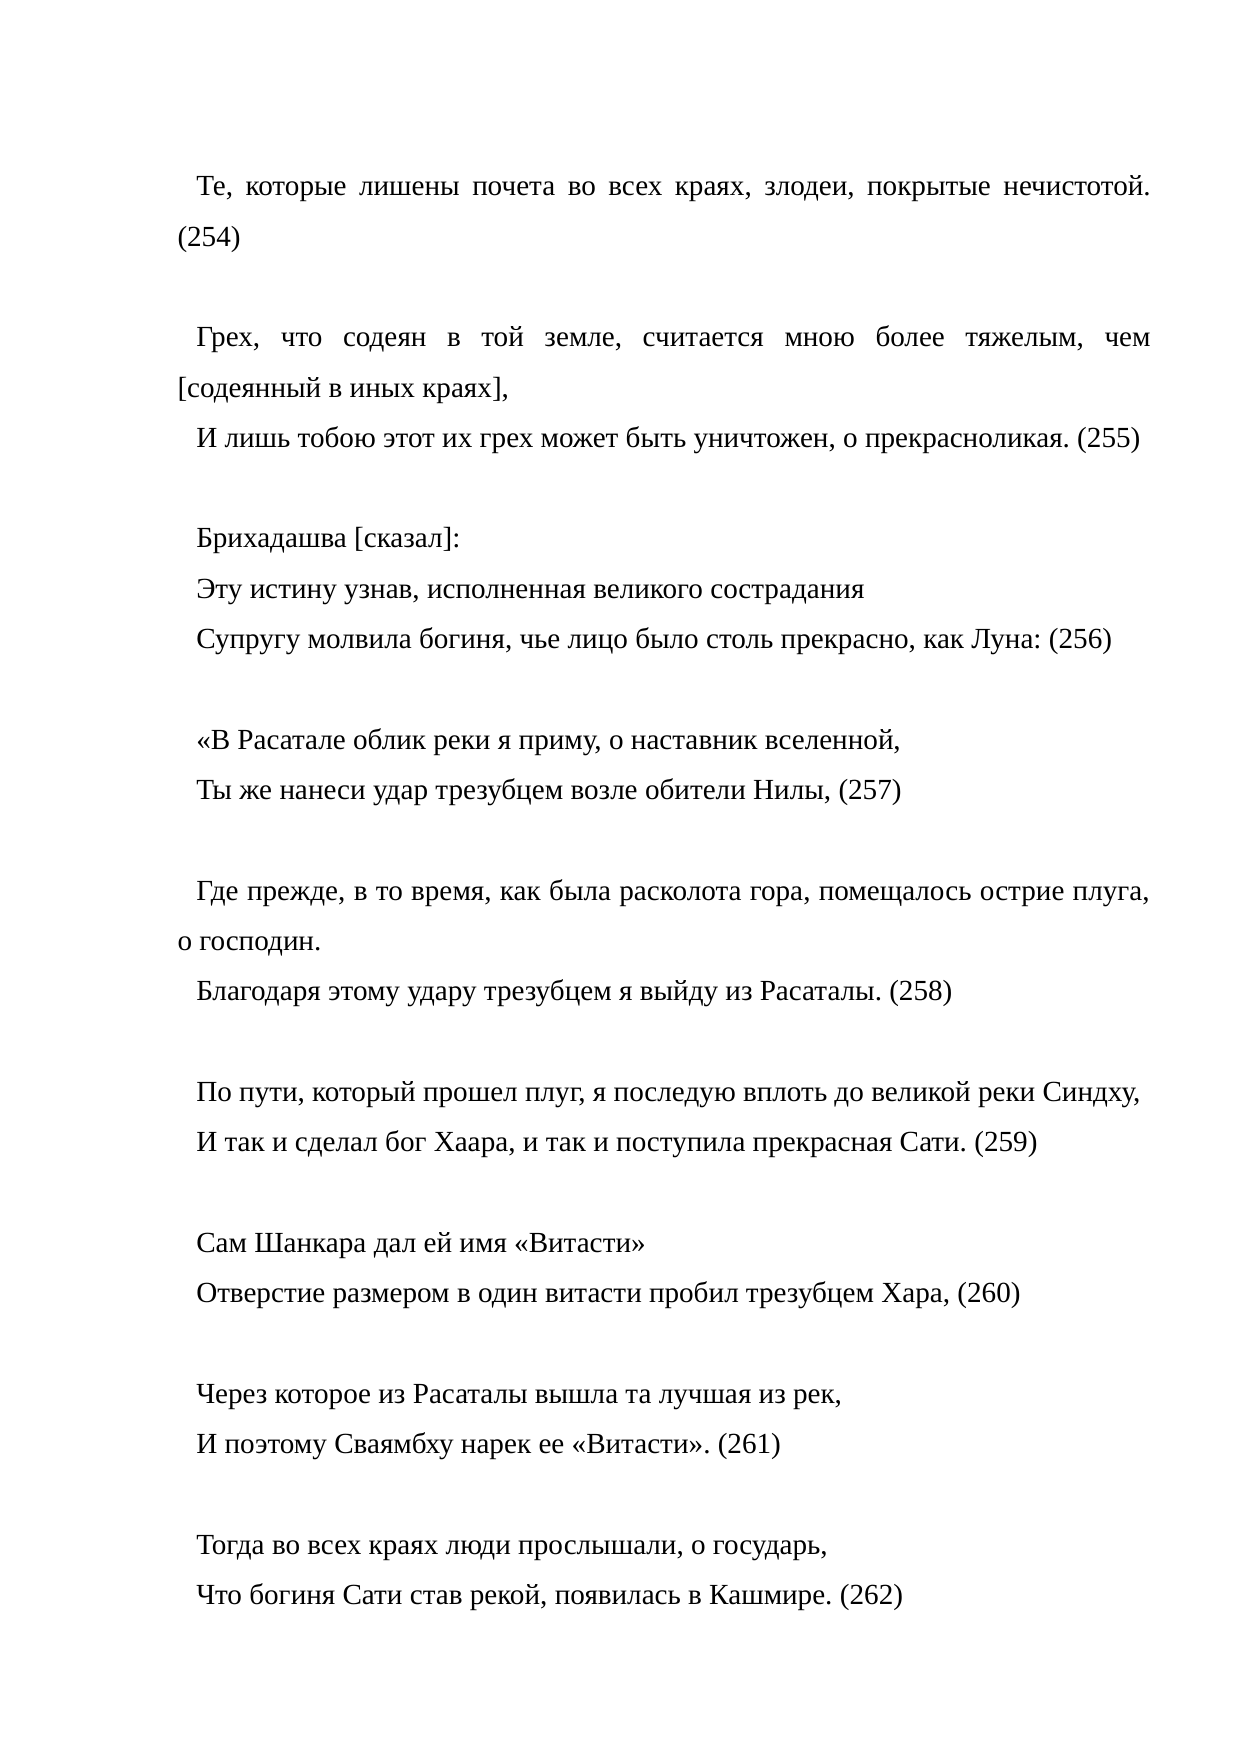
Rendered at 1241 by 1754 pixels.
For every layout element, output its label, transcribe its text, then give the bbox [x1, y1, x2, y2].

text По пути, который прошел плуг, я последую вплоть до великой реки Синдху, [177, 1074, 1152, 1108]
text Через которое из Расаталы вышла та лучшая из рек, [177, 1376, 1152, 1409]
text Сам Шанкара дал ей имя «Витасти» [177, 1225, 1152, 1258]
text Ты же нанеси удар трезубцем возле обители Нилы, (257) [177, 772, 1152, 806]
text Отверстие размером в один витасти пробил трезубцем Хара, (260) [177, 1275, 1152, 1309]
text Брихадашва [сказал]: [177, 521, 1152, 554]
text Благодаря этому удару трезубцем я выйду из Расаталы. (258) [177, 973, 1152, 1007]
text Те, которые лишены почета во всех краях, злодеи, покрытые нечистотой. (254) [177, 168, 1152, 252]
text Супругу молвила богиня, чье лицо было столь прекрасно, как Луна: (256) [177, 621, 1152, 655]
text Эту истину узнав, исполненная великого сострадания [177, 571, 1152, 604]
text Где прежде, в то время, как была расколота гора, помещалось острие плуга, о господин. [177, 873, 1152, 957]
text Грех, что содеян в той земле, считается мною более тяжелым, чем [содеянный в иных краях], [177, 319, 1152, 403]
text Тогда во всех краях люди прослышали, о государь, [177, 1527, 1152, 1560]
text «В Расатале облик реки я приму, о наставник вселенной, [177, 722, 1152, 755]
text И так и сделал бог Хаара, и так и поступила прекрасная Сати. (259) [177, 1124, 1152, 1158]
text Что богиня Сати став рекой, появилась в Кашмире. (262) [177, 1577, 1152, 1611]
text И поэтому Сваямбху нарек ее «Витасти». (261) [177, 1426, 1152, 1460]
text И лишь тобою этот их грех может быть уничтожен, о прекрасноликая. (255) [177, 420, 1152, 453]
